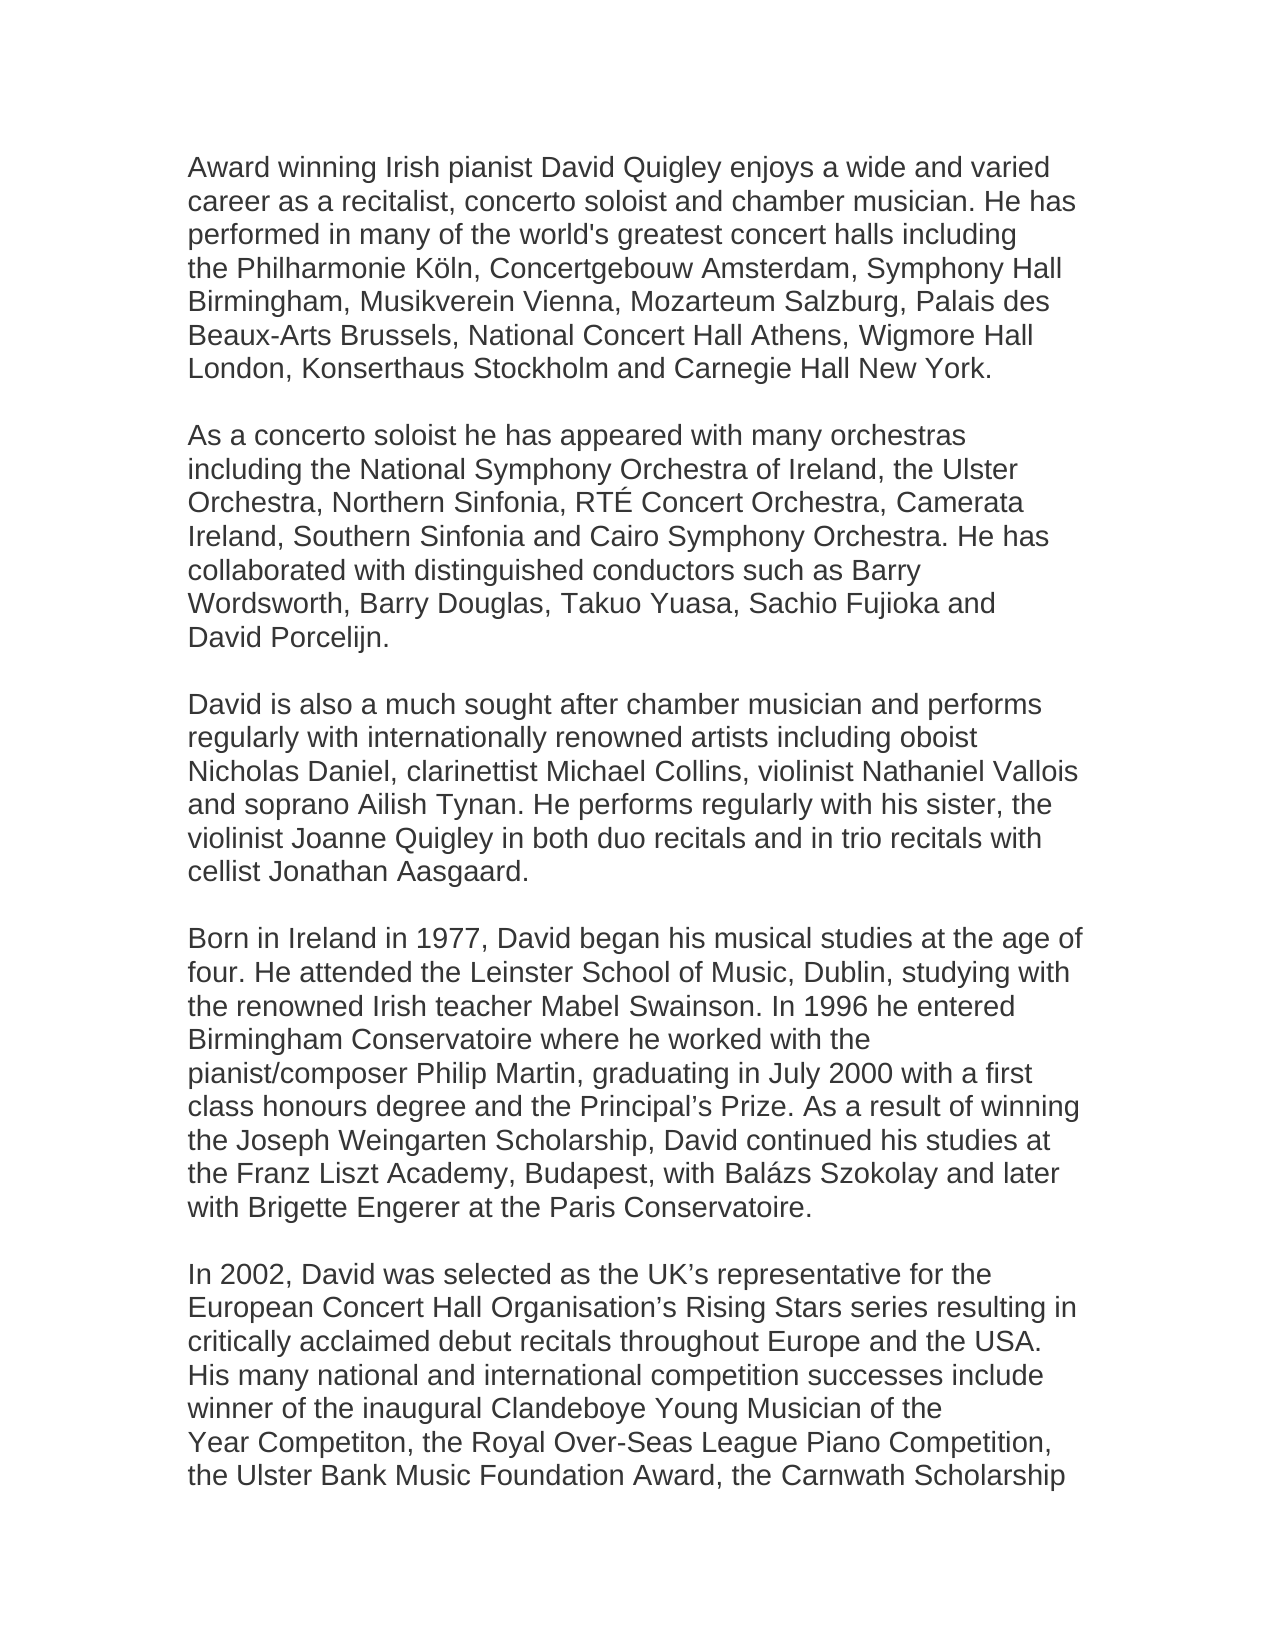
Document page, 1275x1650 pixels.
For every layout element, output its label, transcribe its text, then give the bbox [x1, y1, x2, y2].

text As a concerto soloist he has appeared with many orchestras including the National Symphony Orchestra of Ireland, the Ulster Orchestra, Northern Sinfonia, RTÉ Concert Orchestra, Camerata Ireland, Southern Sinfonia and Cairo Symphony Orchestra. He has collaborated with distinguished conductors such as Barry Wordsworth, Barry Douglas, Takuo Yuasa, Sachio Fujioka and David Porcelijn. [187, 418, 1087, 653]
text David is also a much sought after chamber musician and performs regularly with internationally renowned artists including oboist Nicholas Daniel, clarinettist Michael Collins, violinist Nathaniel Vallois and soprano Ailish Tynan. He performs regularly with his sister, the violinist Joanne Quigley in both duo recitals and in trio recitals with cellist Jonathan Aasgaard. [187, 687, 1087, 888]
text Born in Ireland in 1977, David began his musical studies at the age of four. He attended the Leinster School of Music, Dublin, studying with the renowned Irish teacher Mabel Swainson. In 1996 he entered Birmingham Conservatoire where he worked with the pianist/composer Philip Martin, graduating in July 2000 with a first class honours degree and the Principal’s Prize. As a result of winning the Joseph Weingarten Scholarship, David continued his studies at the Franz Liszt Academy, Budapest, with Balázs Szokolay and later with Brigette Engerer at the Paris Conservatoire. [187, 921, 1087, 1223]
text Award winning Irish pianist David Quigley enjoys a wide and varied career as a recitalist, concerto soloist and chamber musician. He has performed in many of the world's greatest concert halls including the Philharmonie Köln, Concertgebouw Amsterdam, Symphony Hall Birmingham, Musikverein Vienna, Mozarteum Salzburg, Palais des Beaux-Arts Brussels, National Concert Hall Athens, Wigmore Hall London, Konserthaus Stockholm and Carnegie Hall New York. [187, 150, 1087, 385]
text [187, 1257, 1087, 1492]
